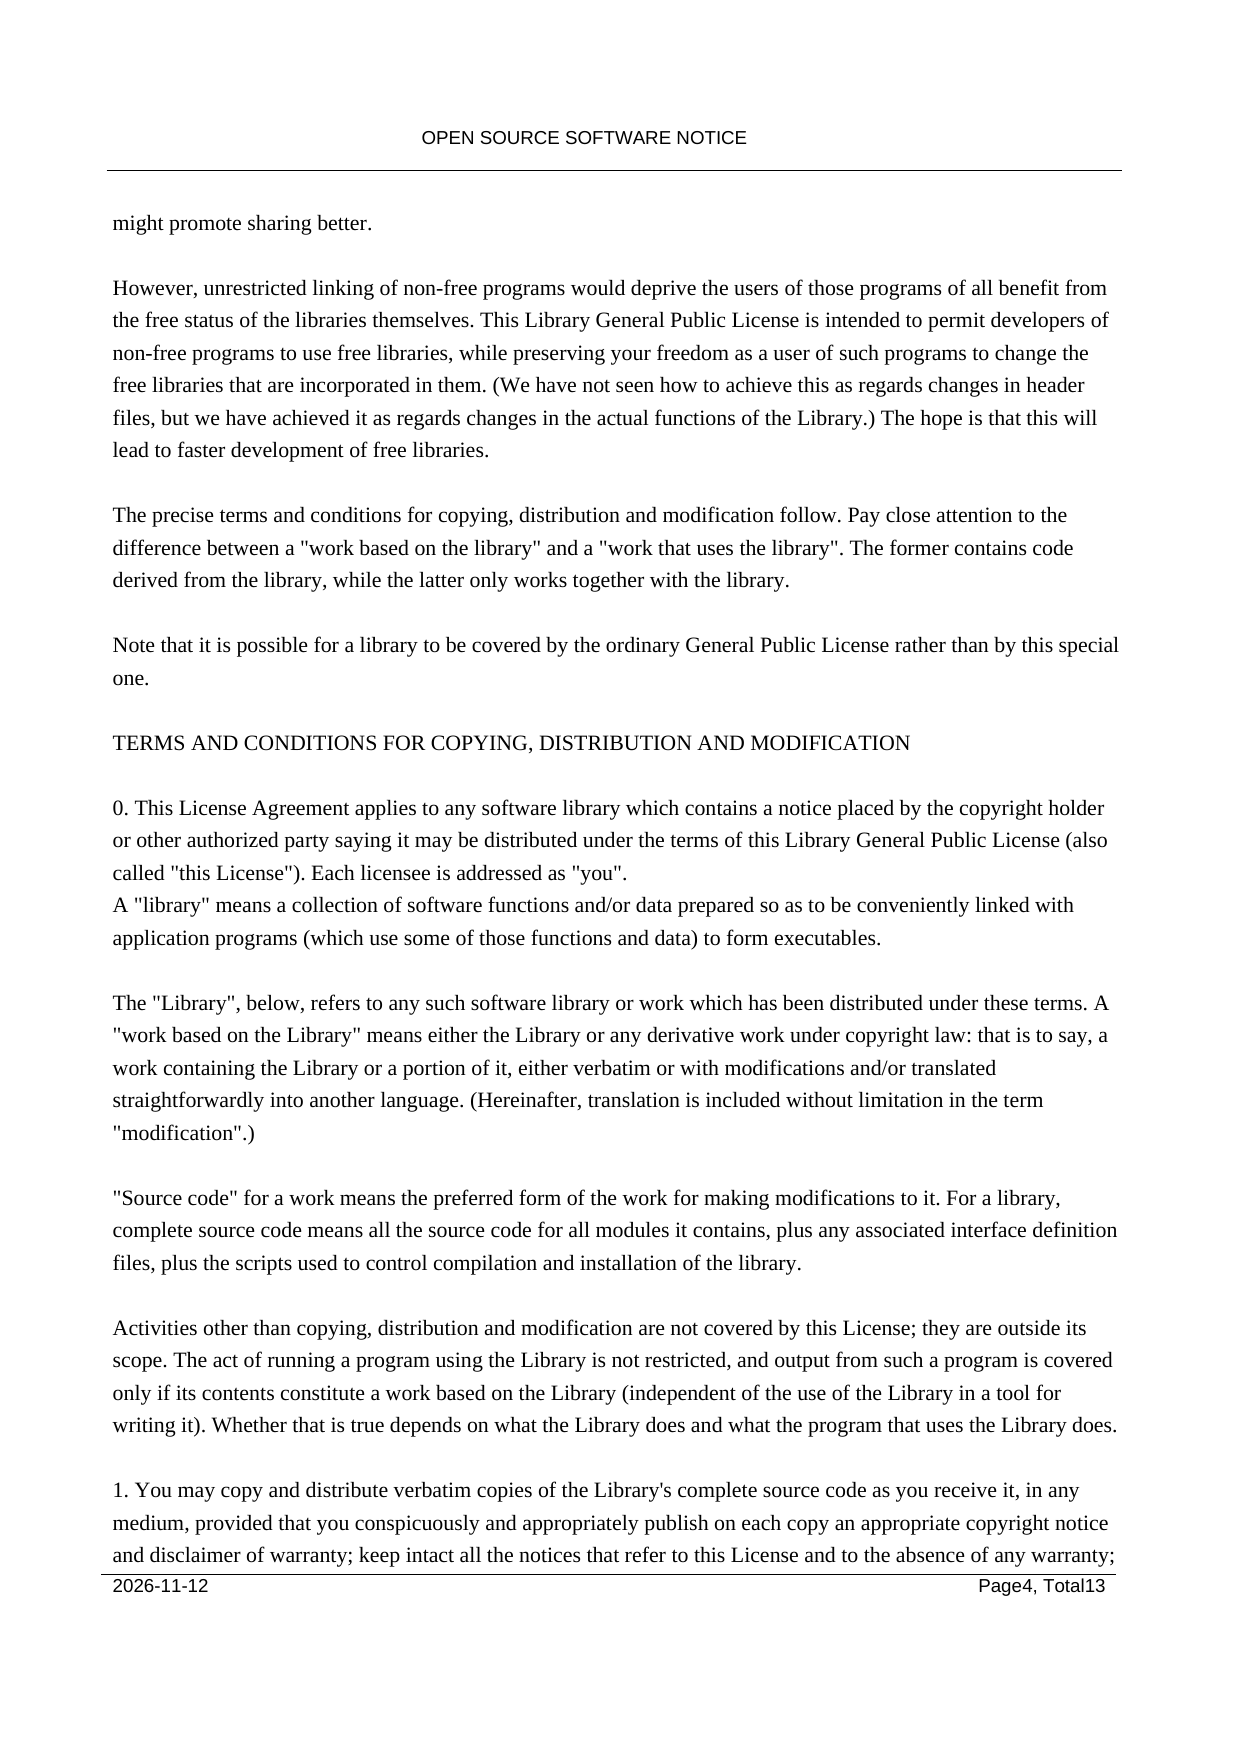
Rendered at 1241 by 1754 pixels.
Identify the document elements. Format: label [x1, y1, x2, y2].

text [112, 206, 1128, 1571]
